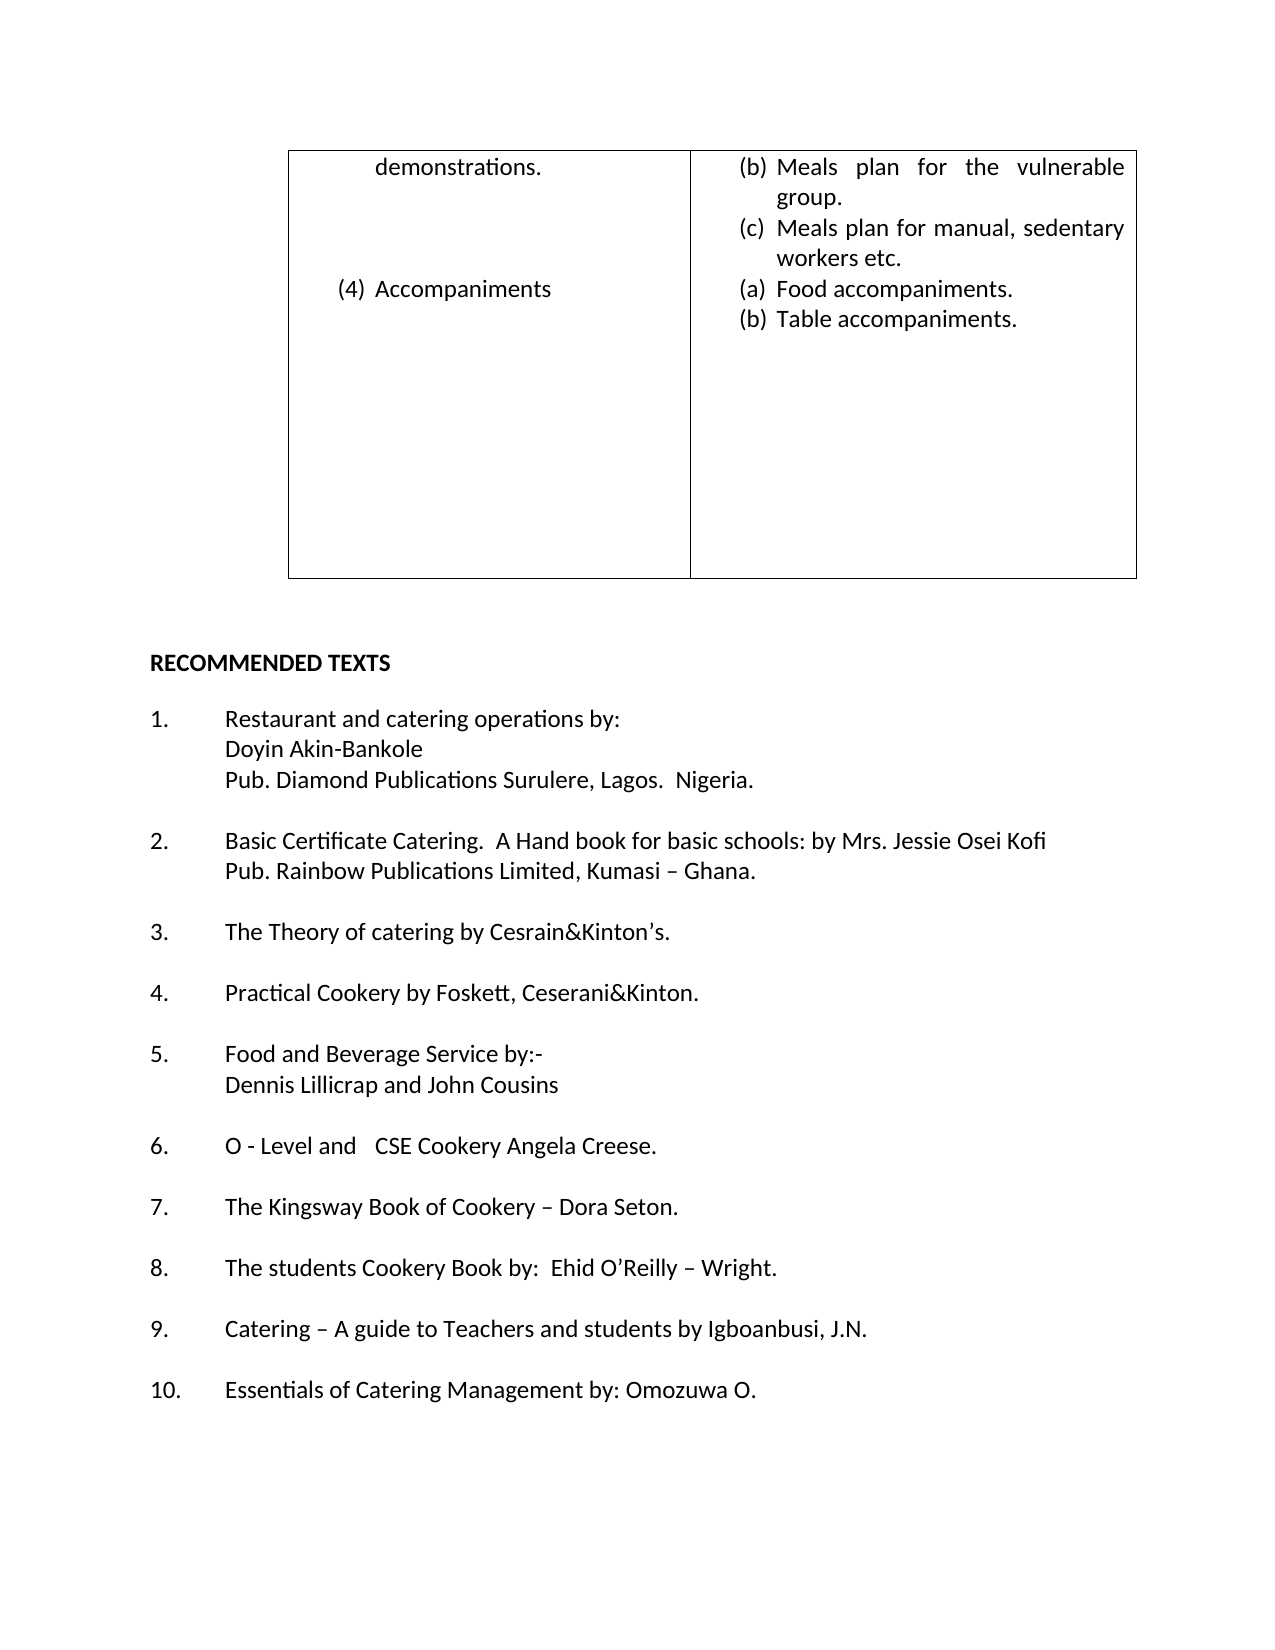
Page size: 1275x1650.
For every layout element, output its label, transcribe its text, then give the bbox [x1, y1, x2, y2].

text 3. The Theory of catering by Cesrain&Kinton’s. [150, 916, 1125, 947]
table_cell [691, 151, 1136, 578]
text 2. Basic Certificate Catering. A Hand book for basic schools: by Mrs. Jessie Osei Kofi [150, 825, 1125, 855]
text 1. Restaurant and catering operations by: [150, 703, 1125, 733]
text Doyin Akin-Bankole [150, 733, 1125, 764]
text Dennis Lillicrap and John Cousins [150, 1069, 1125, 1099]
text Pub. Rainbow Publications Limited, Kumasi – Ghana. [225, 855, 1125, 886]
text 6. O - Level and CSE Cookery Angela Creese. [150, 1130, 1125, 1161]
text Pub. Diamond Publications Surulere, Lagos. Nigeria. [150, 764, 1125, 794]
text 9. Catering – A guide to Teachers and students by Igboanbusi, J.N. [150, 1313, 1125, 1344]
text RECOMMENDED TEXTS [150, 647, 1125, 677]
text 5. Food and Beverage Service by:- [150, 1038, 1125, 1069]
text 4. Practical Cookery by Foskett, Ceserani&Kinton. [150, 977, 1125, 1008]
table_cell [289, 151, 690, 578]
text 7. The Kingsway Book of Cookery – Dora Seton. [150, 1191, 1125, 1222]
text 10. Essentials of Catering Management by: Omozuwa O. [150, 1374, 1125, 1405]
text 8. The students Cookery Book by: Ehid O’Reilly – Wright. [150, 1252, 1125, 1283]
